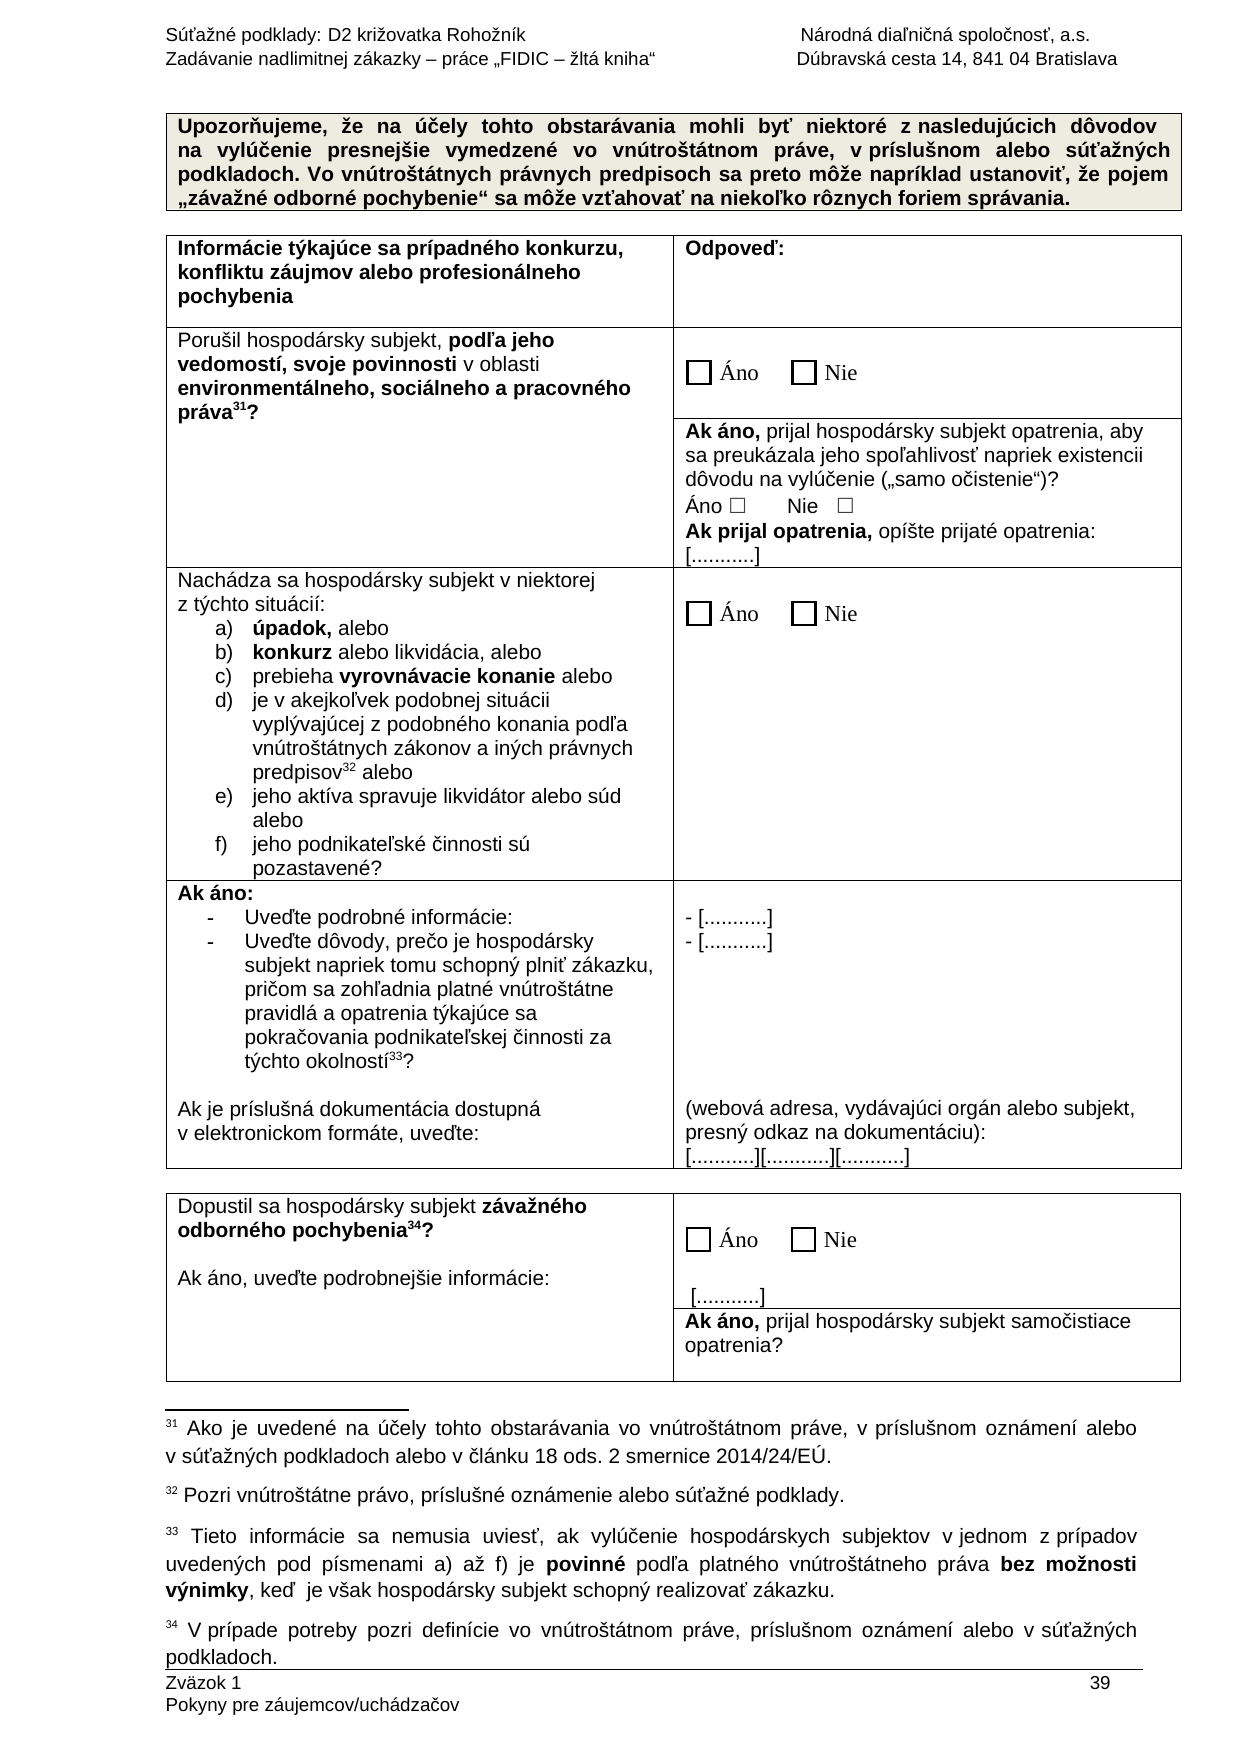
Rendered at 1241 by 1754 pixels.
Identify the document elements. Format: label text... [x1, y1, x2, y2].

table_header Odpoveď: [674, 236, 1181, 327]
table_cell Ak áno, prijal hospodársky subjekt opatrenia, aby sa preukázala jeho spoľahlivosť napriek existencii dôvodu na vylúčenie („samo očistenie“)? Áno ☐ Nie ☐ Ak prijal opatrenia, opíšte prijaté opatrenia: [...........] [674, 419, 1181, 567]
table_cell [674, 328, 1181, 418]
table_cell - [...........] - [...........] (webová adresa, vydávajúci orgán alebo subjekt, presný odkaz na dokumentáciu): [...........][...........][...........] [674, 881, 1181, 1168]
table_cell Ak áno: Uveďte podrobné informácie: Uveďte dôvody, prečo je hospodársky subjekt napriek tomu schopný plniť zákazku, pričom sa zohľadnia platné vnútroštátne pravidlá a opatrenia týkajúce sa pokračovania podnikateľskej činnosti za týchto okolností? Ak je príslušná dokumentácia dostupná v elektronickom formáte, uveďte: [167, 881, 673, 1168]
table_header Dopustil sa hospodársky subjekt závažného odborného pochybenia? Ak áno, uveďte podrobnejšie informácie: [167, 1194, 673, 1381]
table_header Informácie týkajúce sa prípadného konkurzu, konfliktu záujmov alebo profesionálneho pochybenia [167, 236, 673, 327]
table_cell Porušil hospodársky subjekt, podľa jeho vedomostí, svoje povinnosti v oblasti environmentálneho, sociálneho a pracovného práva? [167, 328, 673, 567]
table_cell Nachádza sa hospodársky subjekt v niektorej z týchto situácií: úpadok, alebo konkurz alebo likvidácia, alebo prebieha vyrovnávacie konanie alebo je v akejkoľvek podobnej situácii vyplývajúcej z podobného konania podľa vnútroštátnych zákonov a iných právnych predpisov alebo jeho aktíva spravuje likvidátor alebo súd alebo jeho podnikateľské činnosti sú pozastavené? [167, 568, 673, 879]
table_header Upozorňujeme, že na účely tohto obstarávania mohli byť niektoré z nasledujúcich dôvodov na vylúčenie presnejšie vymedzené vo vnútroštátnom práve, v príslušnom alebo súťažných podkladoch. Vo vnútroštátnych právnych predpisoch sa preto môže napríklad ustanoviť, že pojem „závažné odborné pochybenie“ sa môže vzťahovať na niekoľko rôznych foriem správania. [167, 114, 1181, 209]
table_cell [674, 568, 1181, 879]
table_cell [674, 1309, 1180, 1381]
table_header [...........] [674, 1194, 1180, 1308]
